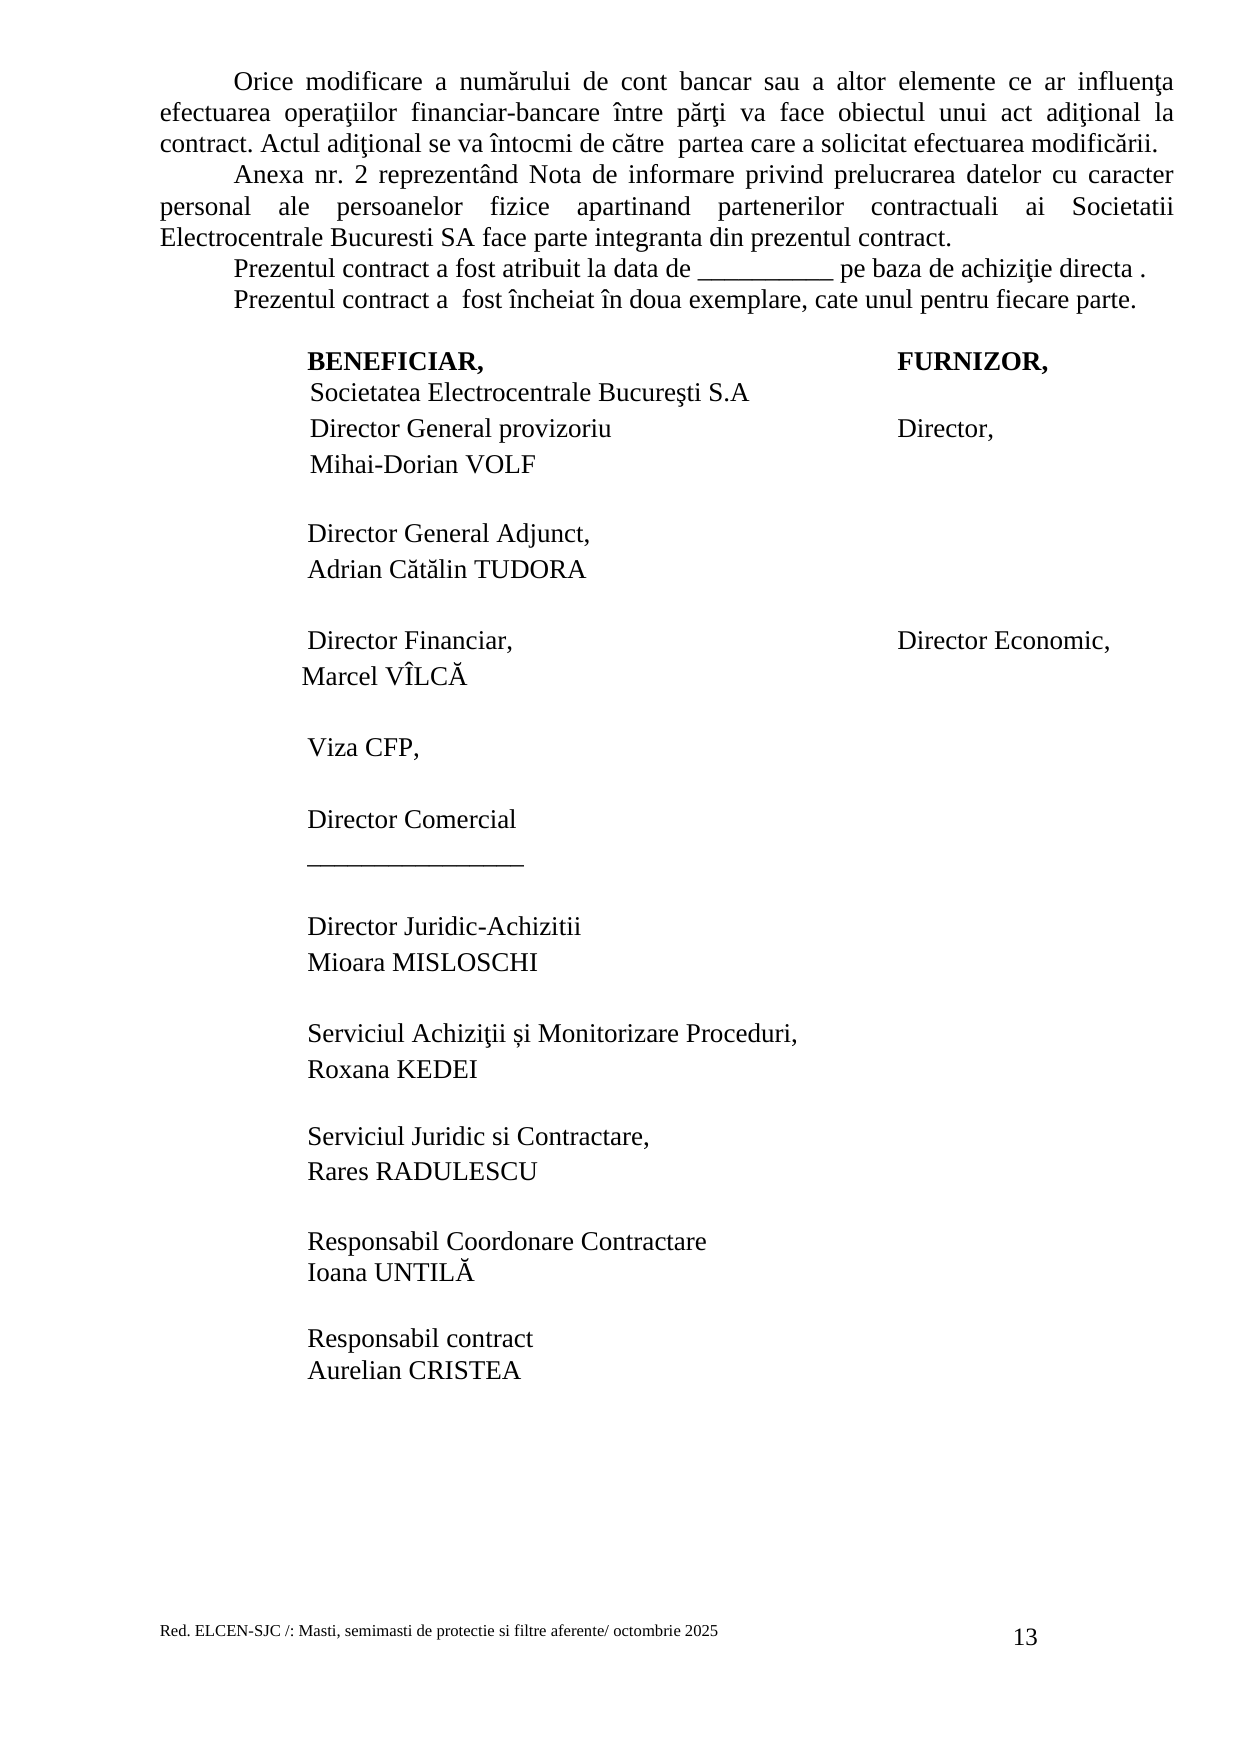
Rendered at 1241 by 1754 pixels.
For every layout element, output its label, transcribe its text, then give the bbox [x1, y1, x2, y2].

text Mihai-Dorian VOLF [159, 448, 1175, 479]
text Viza CFP, [159, 731, 1175, 762]
text Director General Adjunct, [159, 517, 1175, 548]
text Mioara MISLOSCHI [233, 946, 1175, 977]
text Societatea Electrocentrale Bucureşti S.A [159, 376, 1175, 408]
text Aurelian CRISTEA [233, 1354, 1175, 1385]
text Director Financiar, Director Economic, [159, 624, 1175, 655]
text Director Juridic-Achizitii [233, 910, 1175, 941]
text Anexa nr. 2 reprezentând Nota de informare privind prelucrarea datelor cu caracter personal ale persoanelor fizice apartinand partenerilor contractuali ai Societatii Electrocentrale Bucuresti SA face parte integranta din prezentul contract. [159, 158, 1175, 252]
text Serviciul Achiziţii și Monitorizare Proceduri, [233, 1017, 1175, 1048]
text Serviciul Juridic si Contractare, [233, 1120, 1175, 1151]
text Director Comercial [233, 803, 1175, 834]
text Ioana UNTILĂ [233, 1256, 1175, 1287]
text BENEFICIAR, FURNIZOR, [232, 345, 1175, 376]
text Prezentul contract a fost atribuit la data de __________ pe baza de achiziţie directa . [159, 252, 1175, 283]
text Director General provizoriu Director, [159, 412, 1175, 443]
text Rares RADULESCU [159, 1156, 1175, 1187]
text Adrian Cătălin TUDORA [159, 553, 1175, 584]
text Orice modificare a numărului de cont bancar sau a altor elemente ce ar influenţa efectuarea operaţiilor financiar-bancare între părţi va face obiectul unui act adiţional la contract. Actul adiţional se va întocmi de către partea care a solicitat efectuarea modificării. [159, 65, 1175, 158]
text Responsabil Coordonare Contractare [233, 1224, 1175, 1256]
text Prezentul contract a fost încheiat în doua exemplare, cate unul pentru fiecare parte. [159, 283, 1175, 314]
text Responsabil contract [159, 1323, 1175, 1354]
text ________________ [233, 838, 1175, 870]
text Marcel VÎLCĂ [159, 660, 1175, 691]
text Roxana KEDEI [233, 1053, 1175, 1084]
